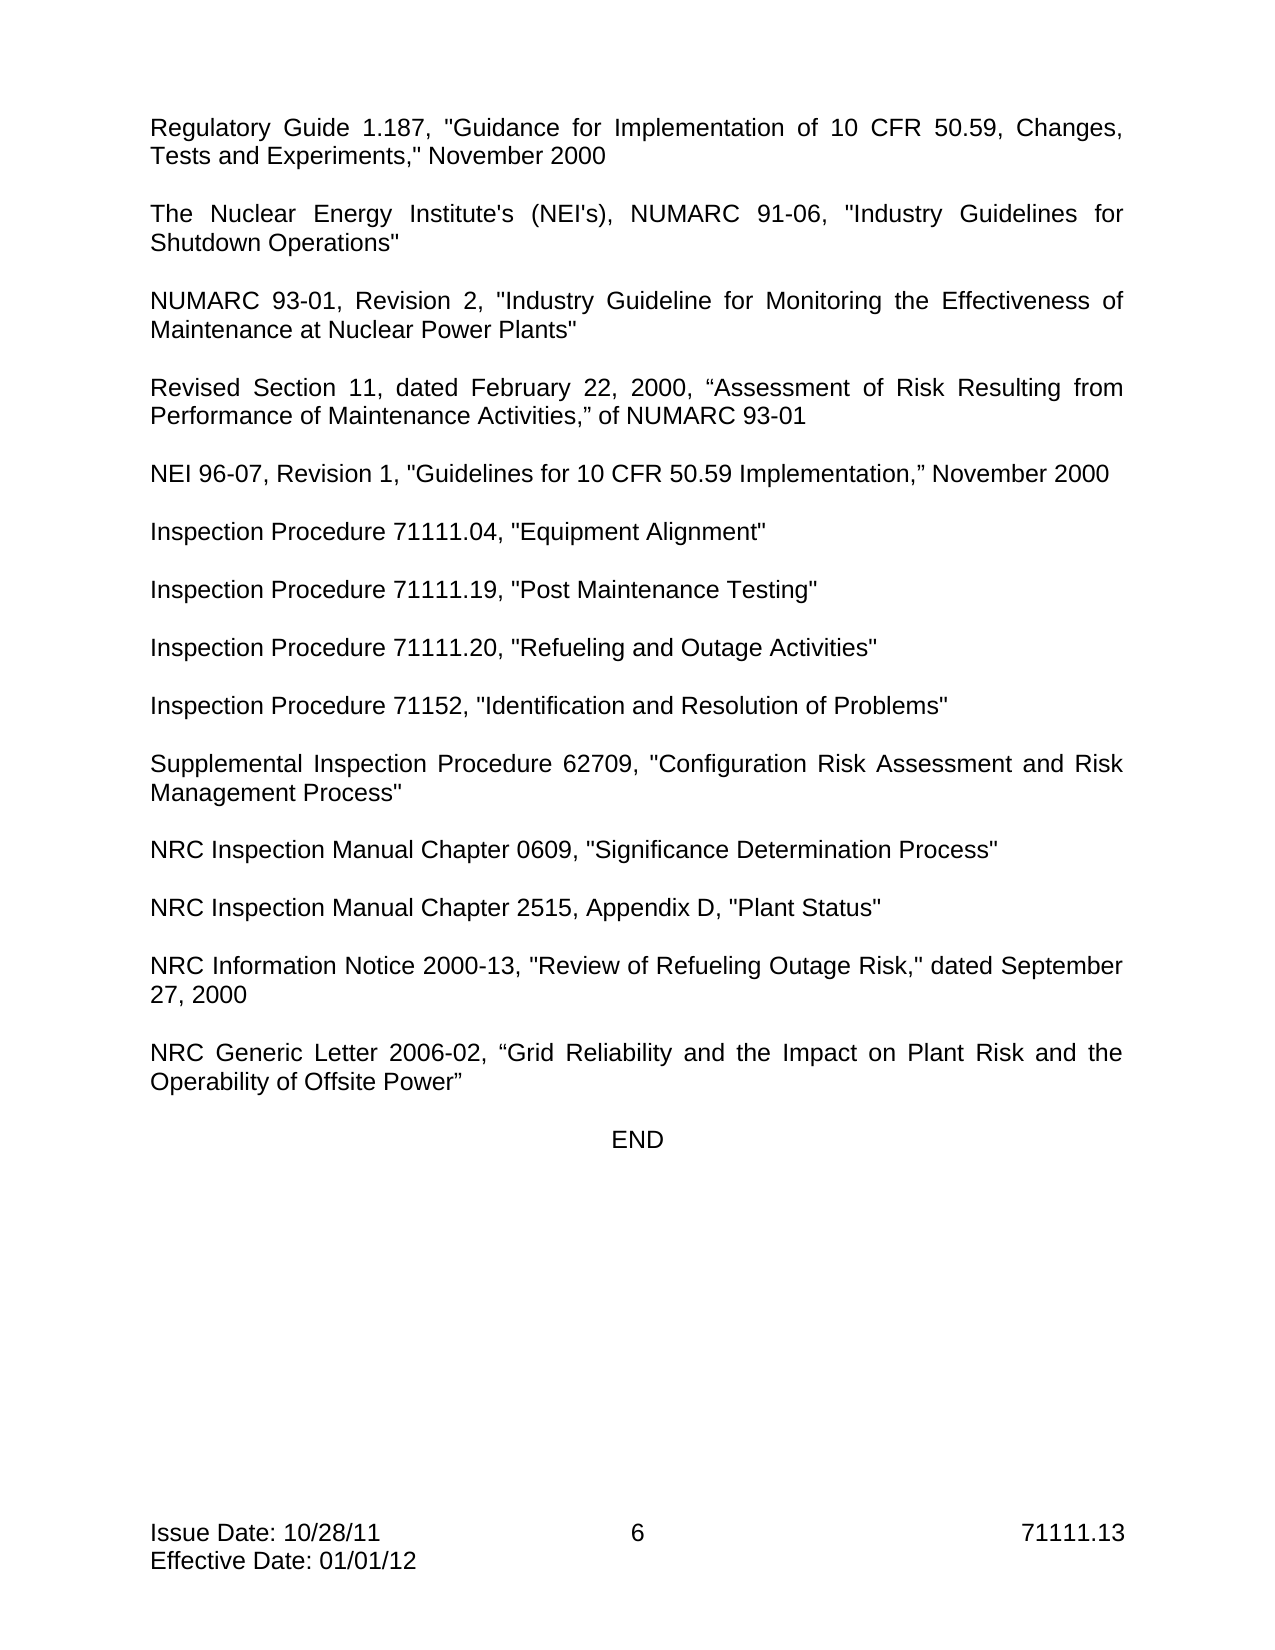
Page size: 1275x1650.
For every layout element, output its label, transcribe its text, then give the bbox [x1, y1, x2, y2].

list Inspection Procedure 71111.19, "Post Maintenance Testing" [150, 575, 1125, 604]
list Inspection Procedure 71111.20, "Refueling and Outage Activities" [150, 633, 1125, 662]
list Inspection Procedure 71152, "Identification and Resolution of Problems" [150, 691, 1125, 719]
list Revised Section 11, dated February 22, 2000, “Assessment of Risk Resulting from Performance of Maintenance Activities,” of NUMARC 93-01 [150, 372, 1125, 430]
list NRC Generic Letter 2006-02, “Grid Reliability and the Impact on Plant Risk and the Operability of Offsite Power” [150, 1038, 1125, 1095]
list NRC Inspection Manual Chapter 2515, Appendix D, "Plant Status" [150, 893, 1125, 922]
list Supplemental Inspection Procedure 62709, "Configuration Risk Assessment and Risk Management Process" [150, 749, 1125, 806]
list NUMARC 93-01, Revision 2, "Industry Guideline for Monitoring the Effectiveness of Maintenance at Nuclear Power Plants" [150, 286, 1125, 343]
list The Nuclear Energy Institute's (NEI's), NUMARC 91-06, "Industry Guidelines for Shutdown Operations" [150, 199, 1125, 257]
list Regulatory Guide 1.187, "Guidance for Implementation of 10 CFR 50.59, Changes, Tests and Experiments," November 2000 [150, 112, 1125, 170]
list NRC Information Notice 2000-13, "Review of Refueling Outage Risk," dated September 27, 2000 [150, 951, 1125, 1009]
list NEI 96-07, Revision 1, "Guidelines for 10 CFR 50.59 Implementation,” November 2000 [150, 459, 1125, 488]
list END [150, 1124, 1125, 1153]
list Inspection Procedure 71111.04, "Equipment Alignment" [150, 517, 1125, 546]
list NRC Inspection Manual Chapter 0609, "Significance Determination Process" [150, 835, 1125, 864]
